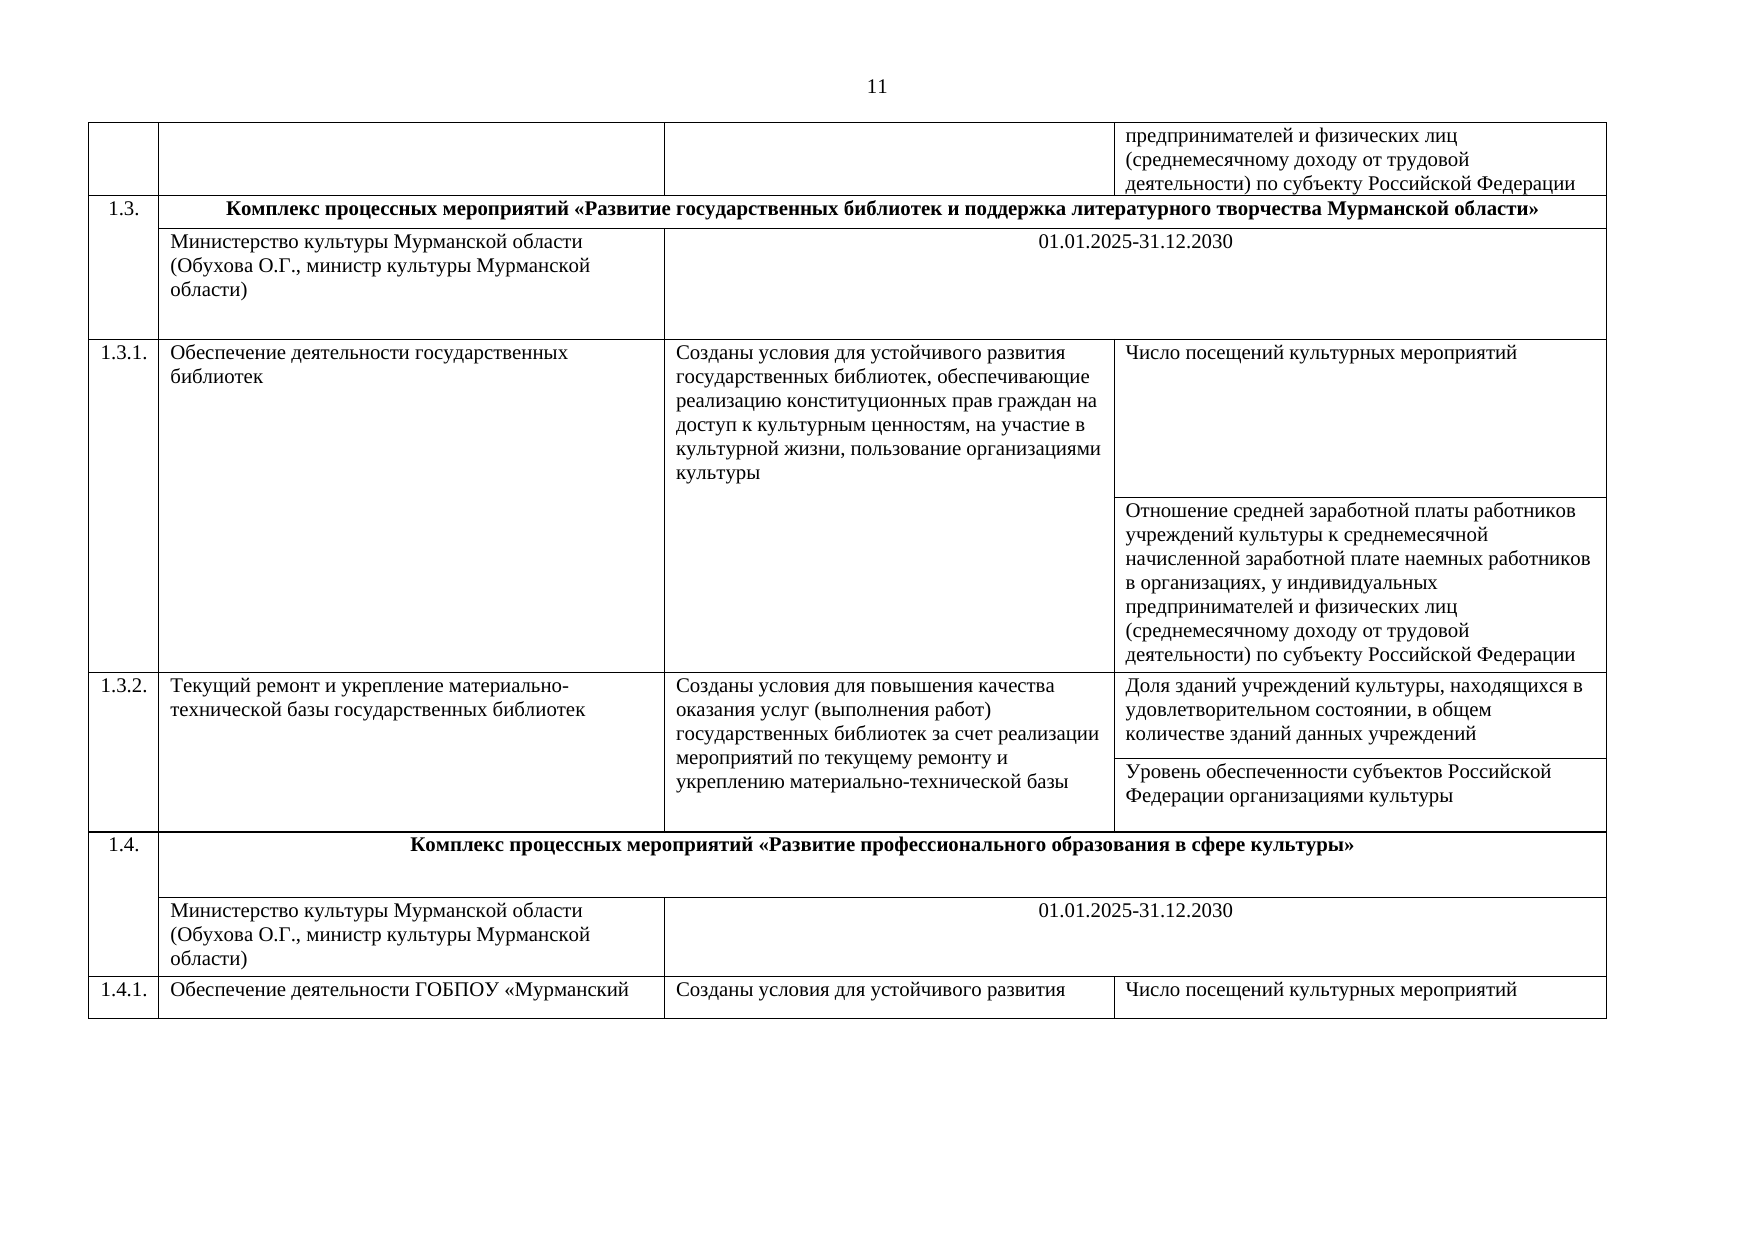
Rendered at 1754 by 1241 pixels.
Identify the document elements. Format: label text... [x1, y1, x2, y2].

table_cell 1.3.2. [89, 673, 158, 831]
table_cell 01.01.2025-31.12.2030 [665, 229, 1606, 339]
table_cell 1.4.1. [89, 977, 158, 1018]
table_cell 1.3.1. [89, 340, 158, 672]
table_cell Комплекс процессных мероприятий «Развитие профессионального образования в сфере культуры» [159, 833, 1606, 897]
table_cell Министерство культуры Мурманской области (Обухова О.Г., министр культуры Мурманской области) [159, 898, 664, 976]
table_cell Созданы условия для устойчивого развития государственных библиотек, обеспечивающие реализацию конституционных прав граждан на доступ к культурным ценностям, на участие в культурной жизни, пользование организациями культуры [665, 340, 1114, 672]
table_cell Текущий ремонт и укрепление материально-технической базы государственных библиотек [159, 673, 664, 831]
table_cell 1.4. [89, 833, 158, 976]
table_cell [159, 977, 664, 1018]
table_cell Комплекс процессных мероприятий «Развитие государственных библиотек и поддержка литературного творчества Мурманской области» [159, 196, 1606, 228]
table_cell Доля зданий учреждений культуры, находящихся в удовлетворительном состоянии, в общем количестве зданий данных учреждений [1115, 673, 1606, 758]
table_cell Число посещений культурных мероприятий [1115, 340, 1606, 497]
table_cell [665, 977, 1114, 1018]
table_cell Обеспечение деятельности государственных библиотек [159, 340, 664, 672]
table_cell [1115, 123, 1606, 195]
table_cell 01.01.2025-31.12.2030 [665, 898, 1606, 976]
table_cell Уровень обеспеченности субъектов Российской Федерации организациями культуры [1115, 759, 1606, 831]
table_cell Созданы условия для повышения качества оказания услуг (выполнения работ) государственных библиотек за счет реализации мероприятий по текущему ремонту и укреплению материально-технической базы [665, 673, 1114, 831]
table_cell 1.3. [89, 196, 158, 339]
table_cell Министерство культуры Мурманской области (Обухова О.Г., министр культуры Мурманской области) [159, 229, 664, 339]
table_cell Число посещений культурных мероприятий [1115, 977, 1606, 1018]
